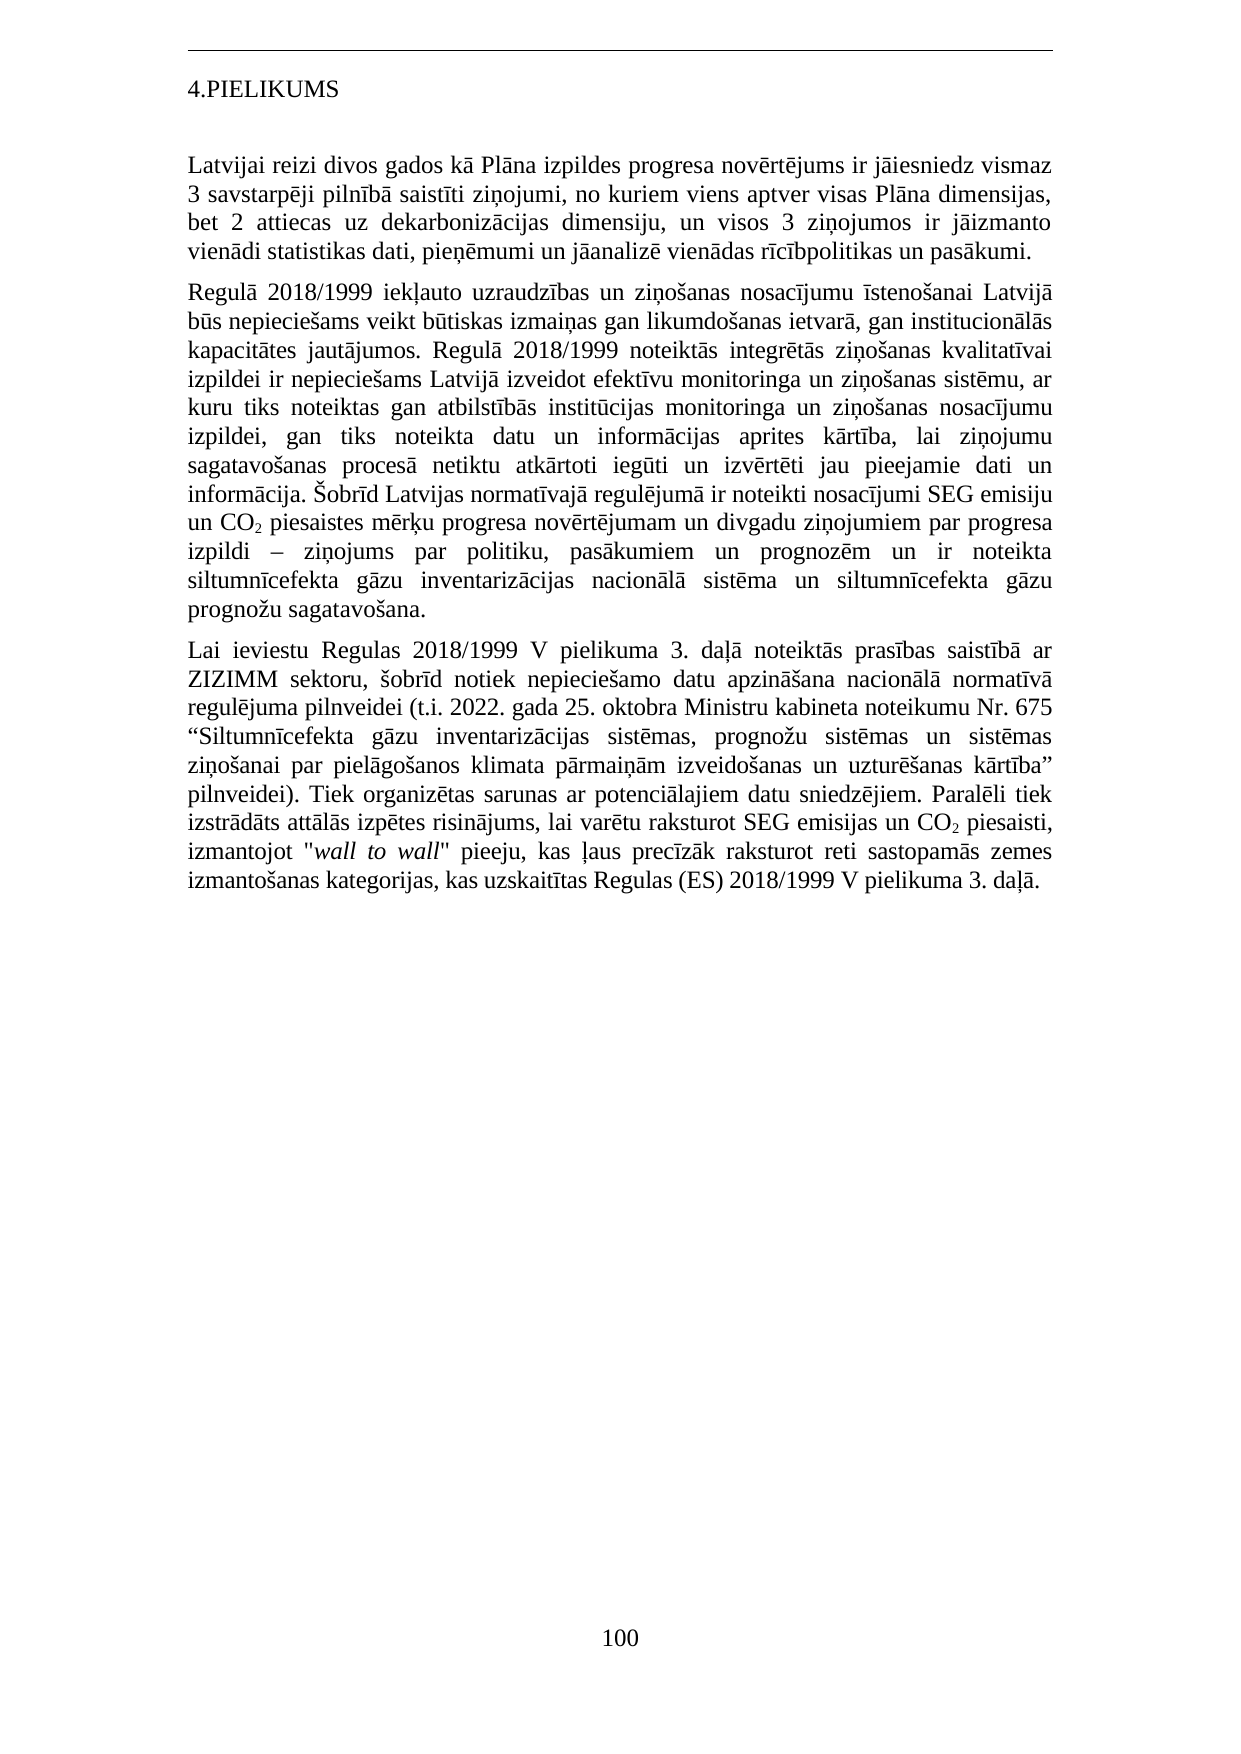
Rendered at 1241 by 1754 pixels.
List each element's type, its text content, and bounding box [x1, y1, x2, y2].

text Latvijai reizi divos gados kā Plāna izpildes progresa novērtējums ir jāiesniedz vismaz 3 savstarpēji pilnībā saistīti ziņojumi, no kuriem viens aptver visas Plāna dimensijas, bet 2 attiecas uz dekarbonizācijas dimensiju, un visos 3 ziņojumos ir jāizmanto vienādi statistikas dati, pieņēmumi un jāanalizē vienādas rīcībpolitikas un pasākumi. [187, 150, 1053, 265]
text Regulā 2018/1999 iekļauto uzraudzības un ziņošanas nosacījumu īstenošanai Latvijā būs nepieciešams veikt būtiskas izmaiņas gan likumdošanas ietvarā, gan institucionālās kapacitātes jautājumos. Regulā 2018/1999 noteiktās integrētās ziņošanas kvalitatīvai izpildei ir nepieciešams Latvijā izveidot efektīvu monitoringa un ziņošanas sistēmu, ar kuru tiks noteiktas gan atbilstībās institūcijas monitoringa un ziņošanas nosacījumu izpildei, gan tiks noteikta datu un informācijas aprites kārtība, lai ziņojumu sagatavošanas procesā netiktu atkārtoti iegūti un izvērtēti jau pieejamie dati un informācija. Šobrīd Latvijas normatīvajā regulējumā ir noteikti nosacījumi SEG emisiju un CO2 piesaistes mērķu progresa novērtējumam un divgadu ziņojumiem par progresa izpildi – ziņojums par politiku, pasākumiem un prognozēm un ir noteikta siltumnīcefekta gāzu inventarizācijas nacionālā sistēma un siltumnīcefekta gāzu prognožu sagatavošana. [187, 277, 1053, 622]
text Lai ieviestu Regulas 2018/1999 V pielikuma 3. daļā noteiktās prasības saistībā ar ZIZIMM sektoru, šobrīd notiek nepieciešamo datu apzināšana nacionālā normatīvā regulējuma pilnveidei (t.i. 2022. gada 25. oktobra Ministru kabineta noteikumu Nr. 675 “Siltumnīcefekta gāzu inventarizācijas sistēmas, prognožu sistēmas un sistēmas ziņošanai par pielāgošanos klimata pārmaiņām izveidošanas un uzturēšanas kārtība” pilnveidei). Tiek organizētas sarunas ar potenciālajiem datu sniedzējiem. Paralēli tiek izstrādāts attālās izpētes risinājums, lai varētu raksturot SEG emisijas un CO2 piesaisti, izmantojot "wall to wall" pieeju, kas ļaus precīzāk raksturot reti sastopamās zemes izmantošanas kategorijas, kas uzskaitītas Regulas (ES) 2018/1999 V pielikuma 3. daļā. [187, 635, 1053, 894]
